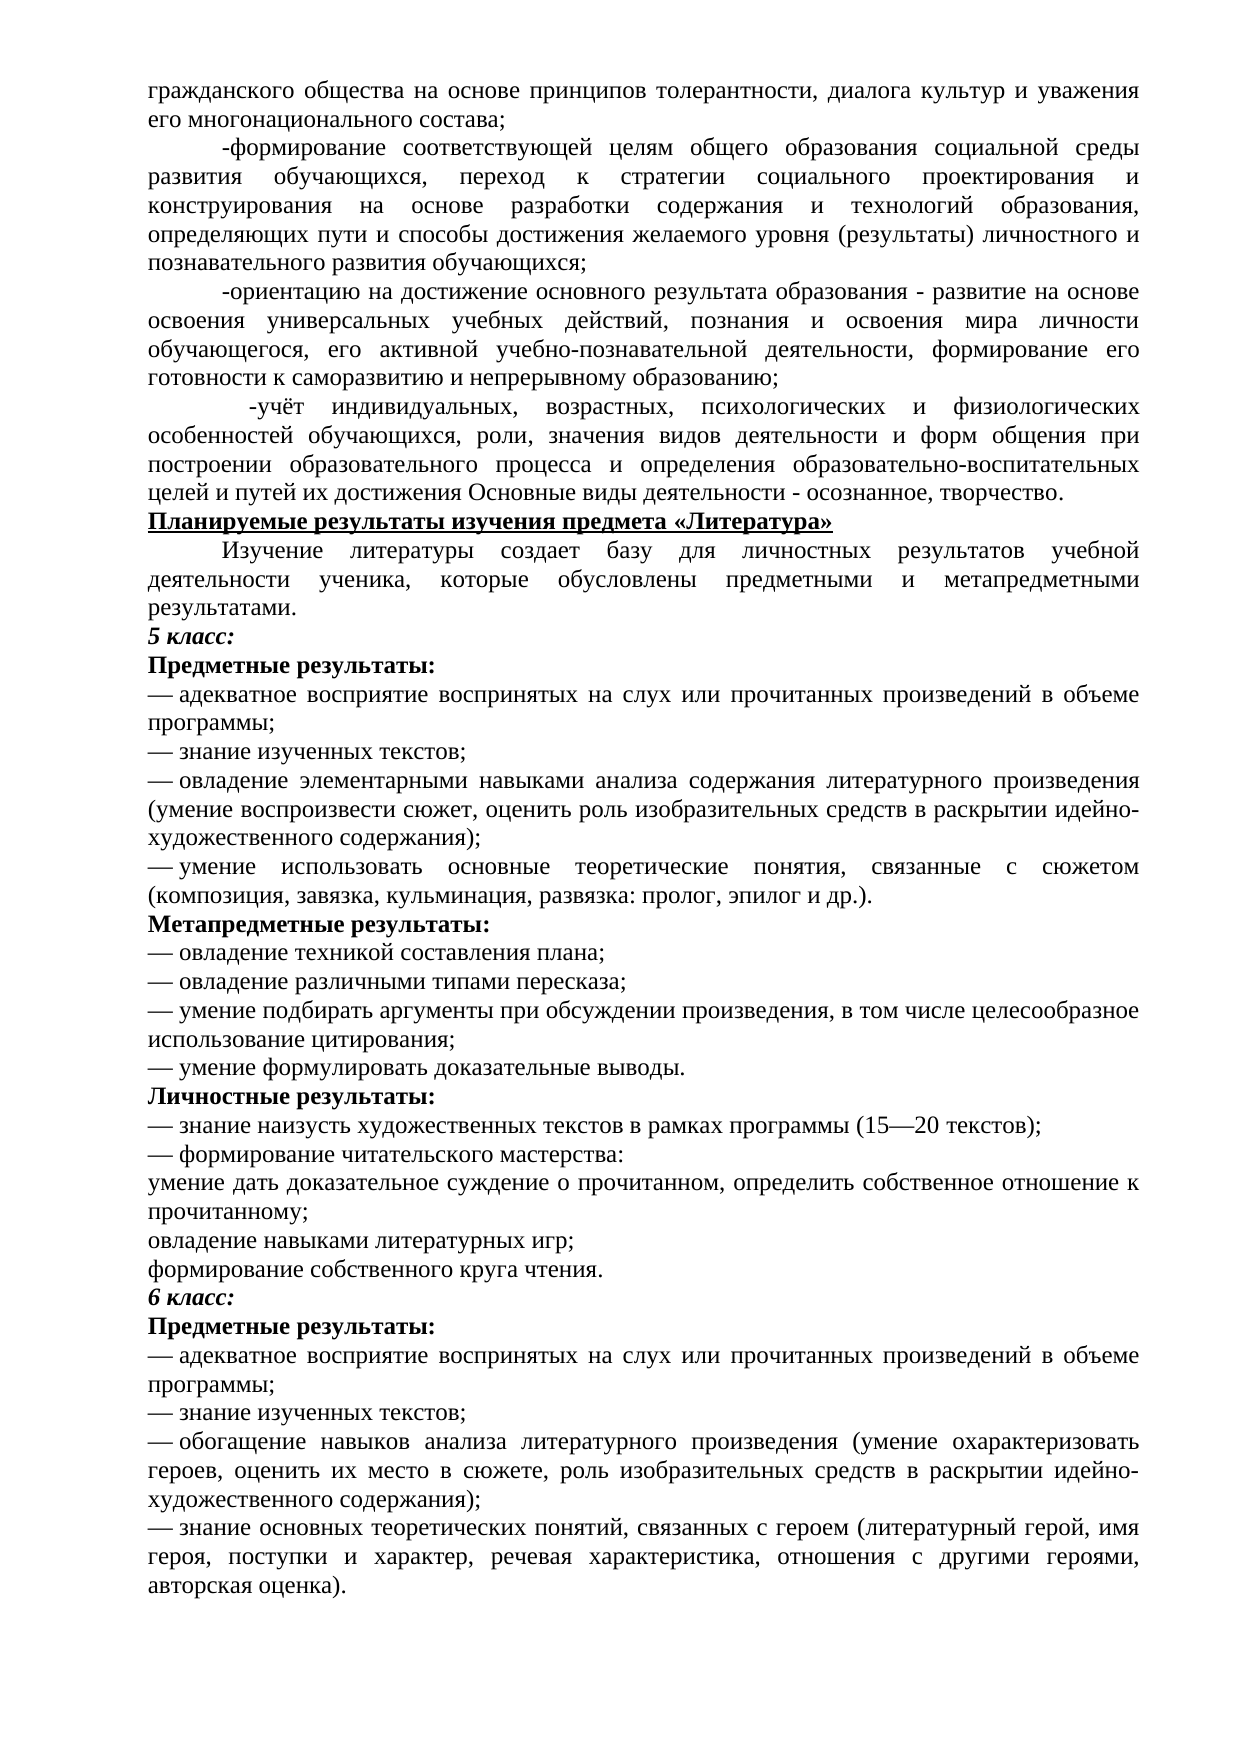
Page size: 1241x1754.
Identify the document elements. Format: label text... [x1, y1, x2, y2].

text -формирование соответствующей целям общего образования социальной среды развития обучающихся, переход к стратегии социального проектирования и конструирования на основе разработки содержания и технологий образования, определяющих пути и способы достижения желаемого уровня (результаты) личностного и познавательного развития обучающихся; [148, 132, 1140, 276]
text — умение использовать основные теоретические понятия, связанные с сюжетом (композиция, завязка, кульминация, развязка: пролог, эпилог и др.). [148, 851, 1140, 909]
text 6 класс: [148, 1282, 1140, 1311]
text овладение навыками литературных игр; [148, 1225, 1140, 1254]
text Предметные результаты: [148, 650, 1140, 679]
text Предметные результаты: [148, 1311, 1140, 1340]
text — овладение элементарными навыками анализа содержания литературного произведения (умение воспроизвести сюжет, оценить роль изобразительных средств в раскрытии идейно-художественного содержания); [148, 765, 1140, 851]
text — адекватное восприятие воспринятых на слух или прочитанных произведений в объеме программы; [148, 1340, 1140, 1397]
text — знание наизусть художественных текстов в рамках программы (15—20 текстов); [148, 1110, 1140, 1139]
text — адекватное восприятие воспринятых на слух или прочитанных произведений в объеме программы; [148, 679, 1140, 736]
text Изучение литературы создает базу для личностных результатов учебной деятельности ученика, которые обусловлены предметными и метапредметными результатами. [148, 535, 1140, 621]
text формирование собственного круга чтения. [148, 1254, 1140, 1282]
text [148, 75, 1140, 132]
text — знание изученных текстов; [148, 736, 1140, 765]
text — овладение техникой составления плана; [148, 937, 1140, 966]
text — овладение различными типами пересказа; [148, 966, 1140, 995]
text — знание изученных текстов; [148, 1397, 1140, 1426]
text умение дать доказательное суждение о прочитанном, определить собственное отношение к прочитанному; [148, 1167, 1140, 1225]
text -ориентацию на достижение основного результата образования - развитие на основе освоения универсальных учебных действий, познания и освоения мира личности обучающегося, его активной учебно-познавательной деятельности, формирование его готовности к саморазвитию и непрерывному образованию; [148, 276, 1140, 391]
text — умение подбирать аргументы при обсуждении произведения, в том числе целесообразное использование цитирования; [148, 995, 1140, 1052]
text Планируемые результаты изучения предмета «Литература» [148, 506, 1140, 535]
text — формирование читательского мастерства: [148, 1139, 1140, 1167]
text — знание основных теоретических понятий, связанных с героем (литературный герой, имя героя, поступки и характер, речевая характеристика, отношения с другими героями, авторская оценка). [148, 1512, 1140, 1599]
text Метапредметные результаты: [148, 909, 1140, 937]
text 5 класс: [148, 621, 1140, 650]
text -учёт индивидуальных, возрастных, психологических и физиологических особенностей обучающихся, роли, значения видов деятельности и форм общения при построении образовательного процесса и определения образовательно-воспитательных целей и путей их достижения Основные виды деятельности - осознанное, творчество. [148, 391, 1140, 506]
text Личностные результаты: [148, 1081, 1140, 1110]
text — обогащение навыков анализа литературного произведения (умение охарактеризовать героев, оценить их место в сюжете, роль изобразительных средств в раскрытии идейно-художественного содержания); [148, 1426, 1140, 1512]
text — умение формулировать доказательные выводы. [148, 1052, 1140, 1081]
